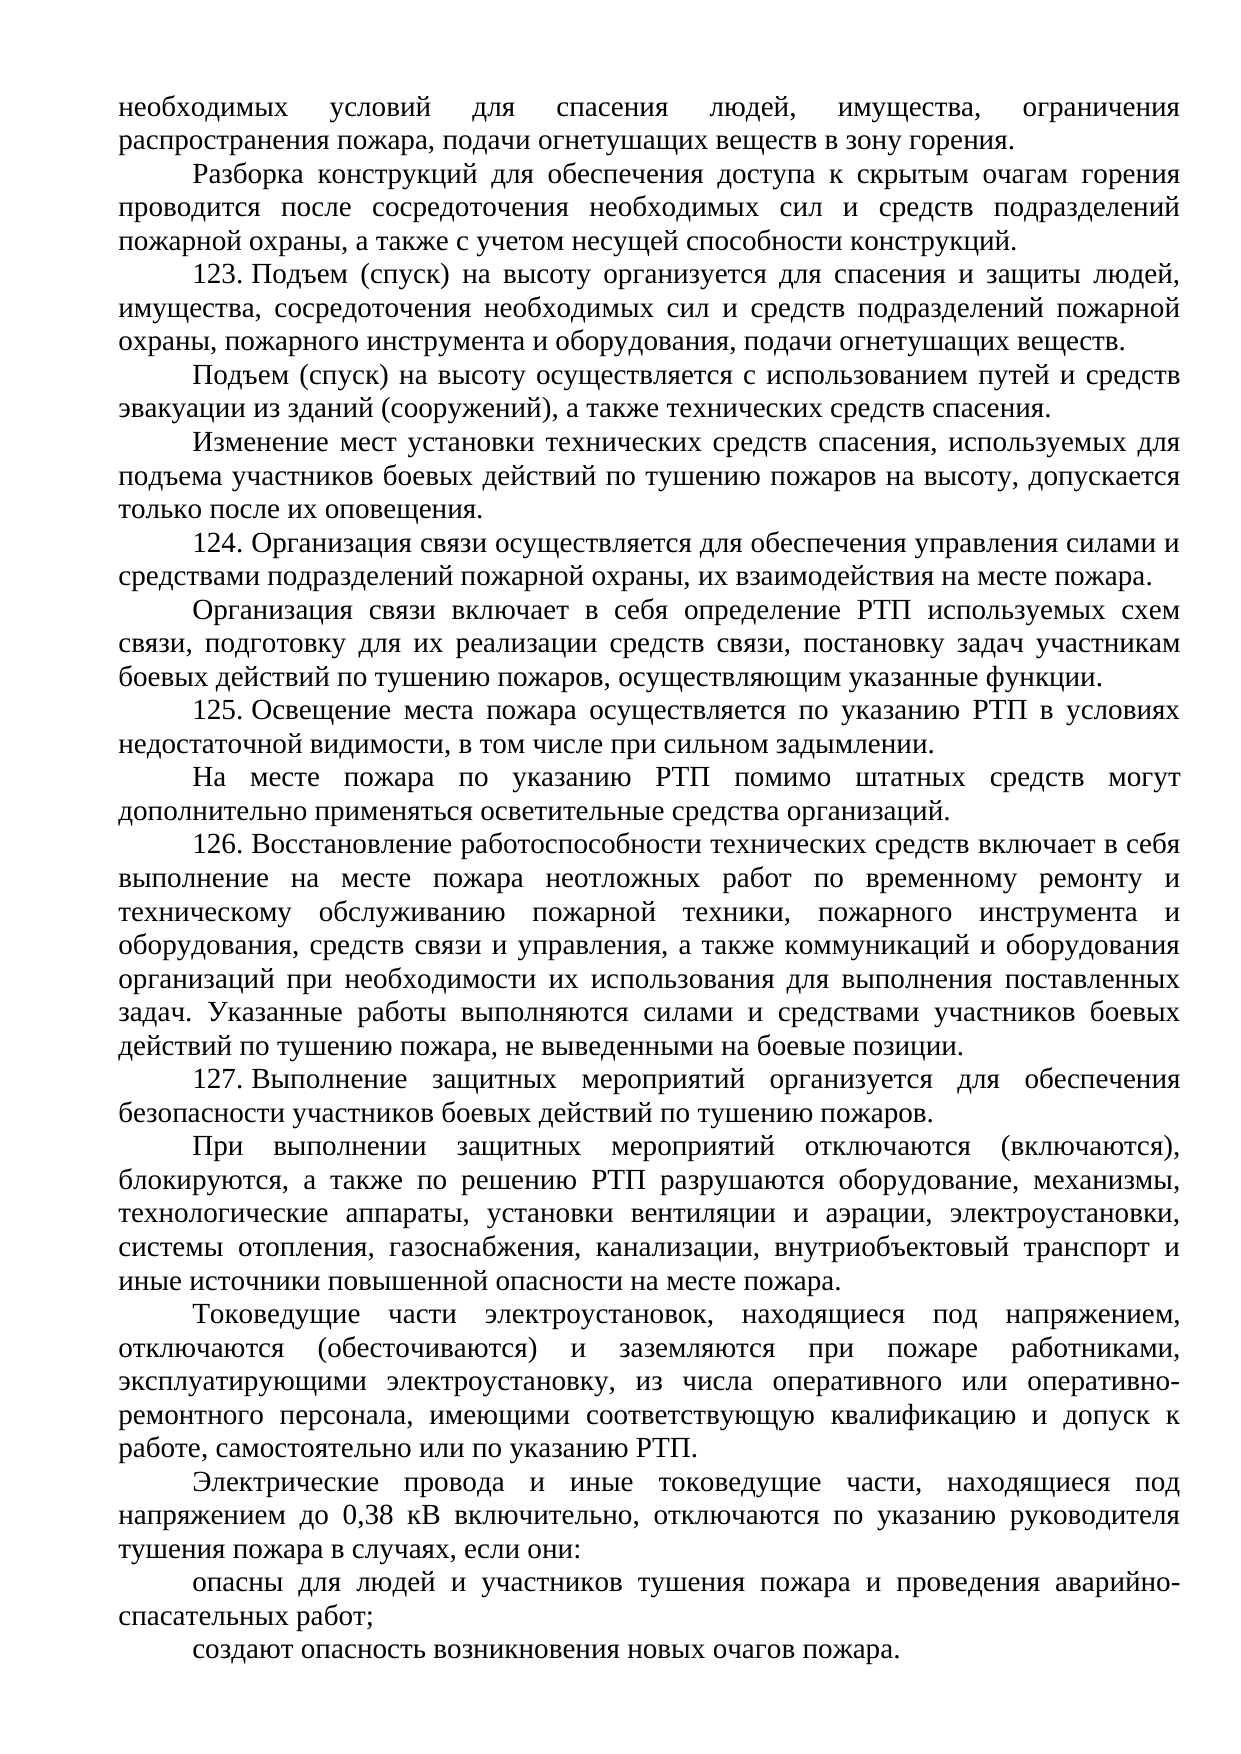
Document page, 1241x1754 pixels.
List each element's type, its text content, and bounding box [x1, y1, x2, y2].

list Восстановление работоспособности технических средств включает в себя выполнение на месте пожара неотложных работ по временному ремонту и техническому обслуживанию пожарной техники, пожарного инструмента и оборудования, средств связи и управления, а также коммуникаций и оборудования организаций при необходимости их использования для выполнения поставленных задач. Указанные работы выполняются силами и средствами участников боевых действий по тушению пожара, не выведенными на боевые позиции. [118, 827, 1181, 1061]
text Разборка конструкций для обеспечения доступа к скрытым очагам горения проводится после сосредоточения необходимых сил и средств подразделений пожарной охраны, а также с учетом несущей способности конструкций. [118, 156, 1181, 256]
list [118, 89, 1181, 156]
list Подъем (спуск) на высоту организуется для спасения и защиты людей, имущества, сосредоточения необходимых сил и средств подразделений пожарной охраны, пожарного инструмента и оборудования, подачи огнетушащих веществ. [118, 256, 1181, 357]
list Организация связи осуществляется для обеспечения управления силами и средствами подразделений пожарной охраны, их взаимодействия на месте пожара. [118, 525, 1181, 592]
text Изменение мест установки технических средств спасения, используемых для подъема участников боевых действий по тушению пожаров на высоту, допускается только после их оповещения. [118, 424, 1181, 525]
text опасны для людей и участников тушения пожара и проведения аварийно- спасательных работ; [118, 1564, 1181, 1632]
text Токоведущие части электроустановок, находящиеся под напряжением, отключаются (обесточиваются) и заземляются при пожаре работниками, эксплуатирующими электроустановку, из числа оперативного или оперативно-ремонтного персонала, имеющими соответствующую квалификацию и допуск к работе, самостоятельно или по указанию РТП. [118, 1296, 1181, 1464]
text Подъем (спуск) на высоту осуществляется с использованием путей и средств эвакуации из зданий (сооружений), а также технических средств спасения. [118, 357, 1181, 424]
text На месте пожара по указанию РТП помимо штатных средств могут дополнительно применяться осветительные средства организаций. [118, 759, 1181, 827]
text Организация связи включает в себя определение РТП используемых схем связи, подготовку для их реализации средств связи, постановку задач участникам боевых действий по тушению пожаров, осуществляющим указанные функции. [118, 592, 1181, 692]
text Электрические провода и иные токоведущие части, находящиеся под напряжением до 0,38 кВ включительно, отключаются по указанию руководителя тушения пожара в случаях, если они: [118, 1464, 1181, 1564]
list Освещение места пожара осуществляется по указанию РТП в условиях недостаточной видимости, в том числе при сильном задымлении. [118, 692, 1181, 759]
list Выполнение защитных мероприятий организуется для обеспечения безопасности участников боевых действий по тушению пожаров. [118, 1061, 1181, 1128]
text При выполнении защитных мероприятий отключаются (включаются), блокируются, а также по решению РТП разрушаются оборудование, механизмы, технологические аппараты, установки вентиляции и аэрации, электроустановки, системы отопления, газоснабжения, канализации, внутриобъектовый транспорт и иные источники повышенной опасности на месте пожара. [118, 1128, 1181, 1296]
text создают опасность возникновения новых очагов пожара. [118, 1632, 1181, 1665]
